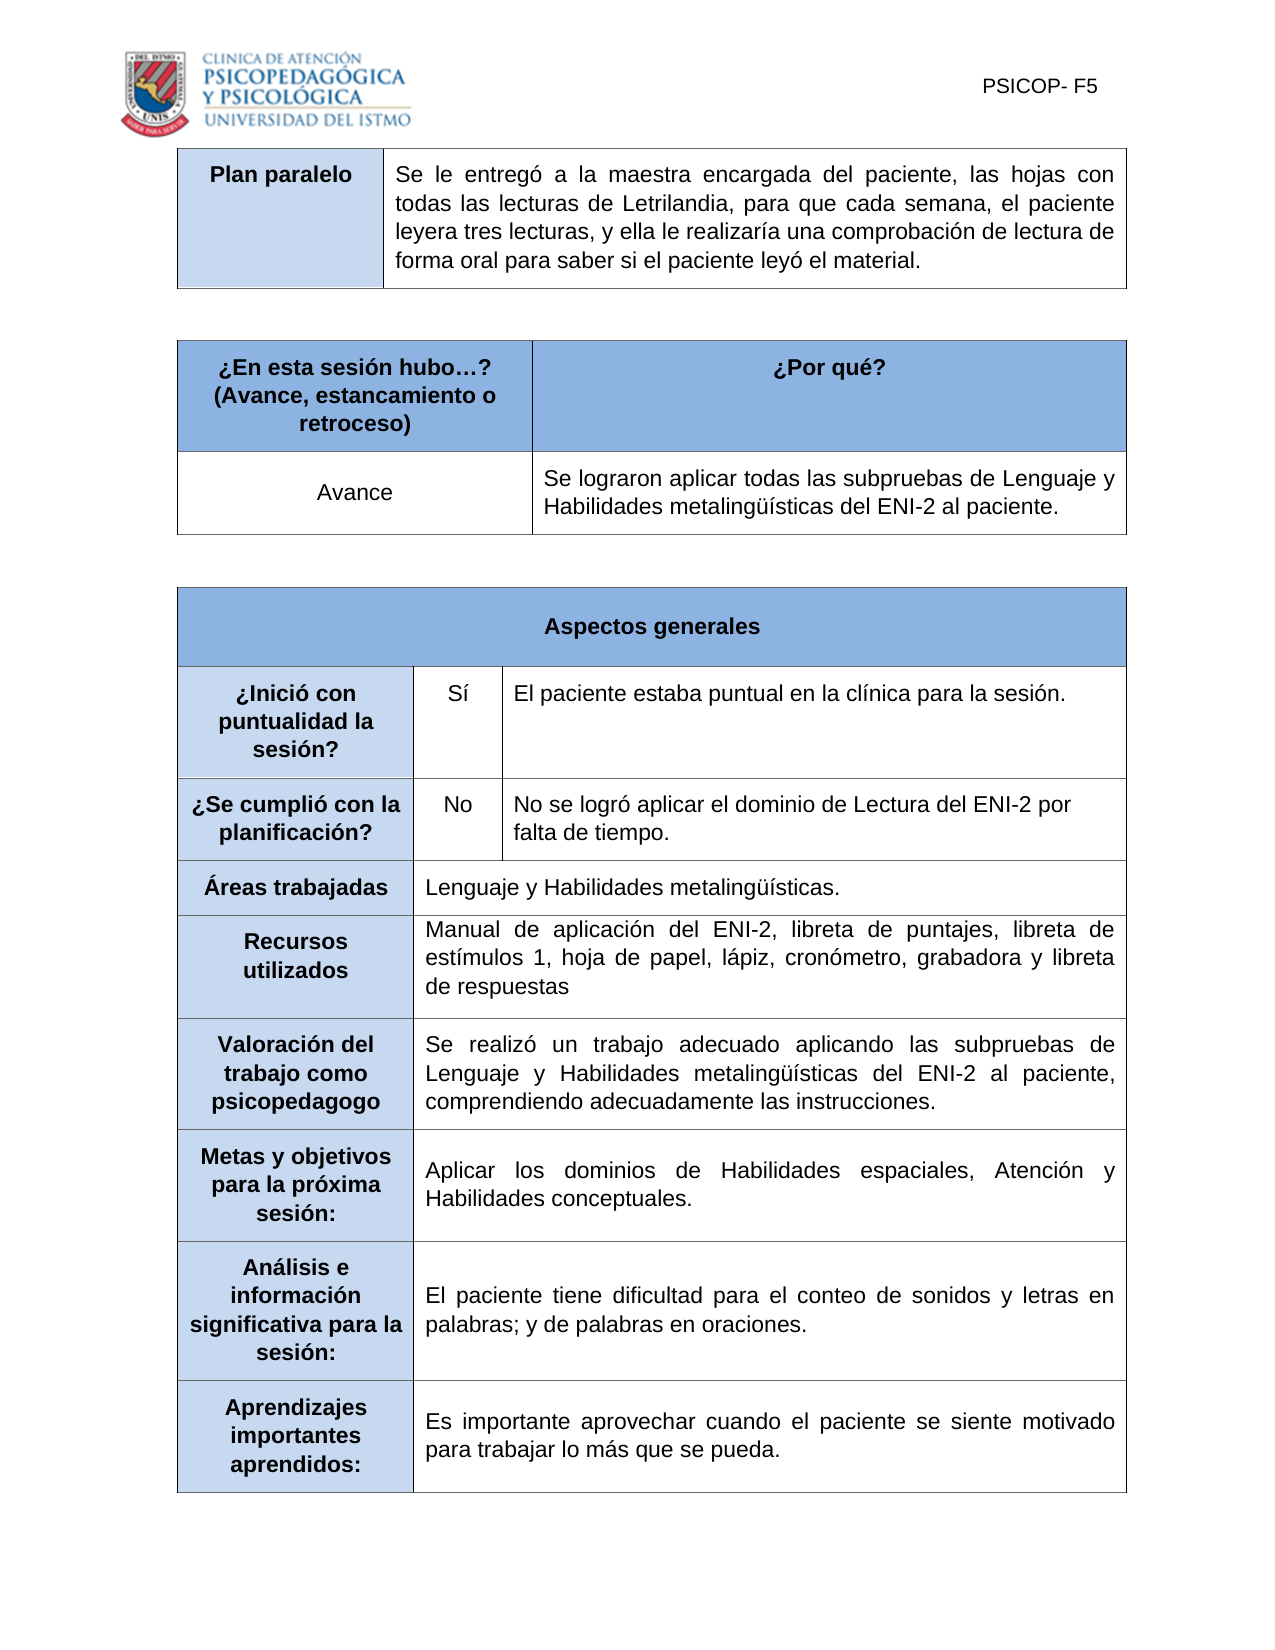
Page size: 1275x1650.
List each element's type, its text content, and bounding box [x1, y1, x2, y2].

picture [65, 20, 437, 148]
table_header ¿Por qué? [533, 341, 1126, 451]
table_cell ¿Se cumplió con la planificación? [178, 779, 413, 860]
table_cell Metas y objetivos para la próxima sesión: [178, 1130, 413, 1241]
table_cell Sí [414, 667, 502, 777]
table_header Aspectos generales [178, 588, 1126, 666]
table_cell Avance [178, 452, 532, 534]
table_header ¿En esta sesión hubo…? (Avance, estancamiento o retroceso) [178, 341, 532, 451]
table_cell Valoración del trabajo como psicopedagogo [178, 1019, 413, 1129]
table_cell Aprendizajes importantes aprendidos: [178, 1381, 413, 1492]
table_cell Se lograron aplicar todas las subpruebas de Lenguaje y Habilidades metalingüísticas del ENI-2 al paciente. [533, 452, 1126, 534]
table_cell Plan paralelo [178, 149, 383, 287]
table_cell Se realizó un trabajo adecuado aplicando las subpruebas de Lenguaje y Habilidades metalingüísticas del ENI-2 al paciente, comprendiendo adecuadamente las instrucciones. [414, 1019, 1126, 1129]
table_cell Áreas trabajadas [178, 861, 413, 915]
table_cell Análisis e información significativa para la sesión: [178, 1242, 413, 1380]
table_cell Aplicar los dominios de Habilidades espaciales, Atención y Habilidades conceptuales. [414, 1130, 1126, 1241]
table_cell El paciente tiene dificultad para el conteo de sonidos y letras en palabras; y de palabras en oraciones. [414, 1242, 1126, 1380]
table_cell Lenguaje y Habilidades metalingüísticas. [414, 861, 1126, 915]
table_cell El paciente estaba puntual en la clínica para la sesión. [503, 667, 1126, 777]
table_cell ¿Inició con puntualidad la sesión? [178, 667, 413, 777]
table_cell No [414, 779, 502, 860]
table_cell No se logró aplicar el dominio de Lectura del ENI-2 por falta de tiempo. [503, 779, 1126, 860]
table_cell Se le entregó a la maestra encargada del paciente, las hojas con todas las lecturas de Letrilandia, para que cada semana, el paciente leyera tres lecturas, y ella le realizaría una comprobación de lectura de forma oral para saber si el paciente leyó el material. [384, 149, 1126, 287]
table_cell Manual de aplicación del ENI-2, libreta de puntajes, libreta de estímulos 1, hoja de papel, lápiz, cronómetro, grabadora y libreta de respuestas [414, 916, 1126, 1018]
table_cell Recursos utilizados [178, 916, 413, 1018]
table_cell Es importante aprovechar cuando el paciente se siente motivado para trabajar lo más que se pueda. [414, 1381, 1126, 1492]
